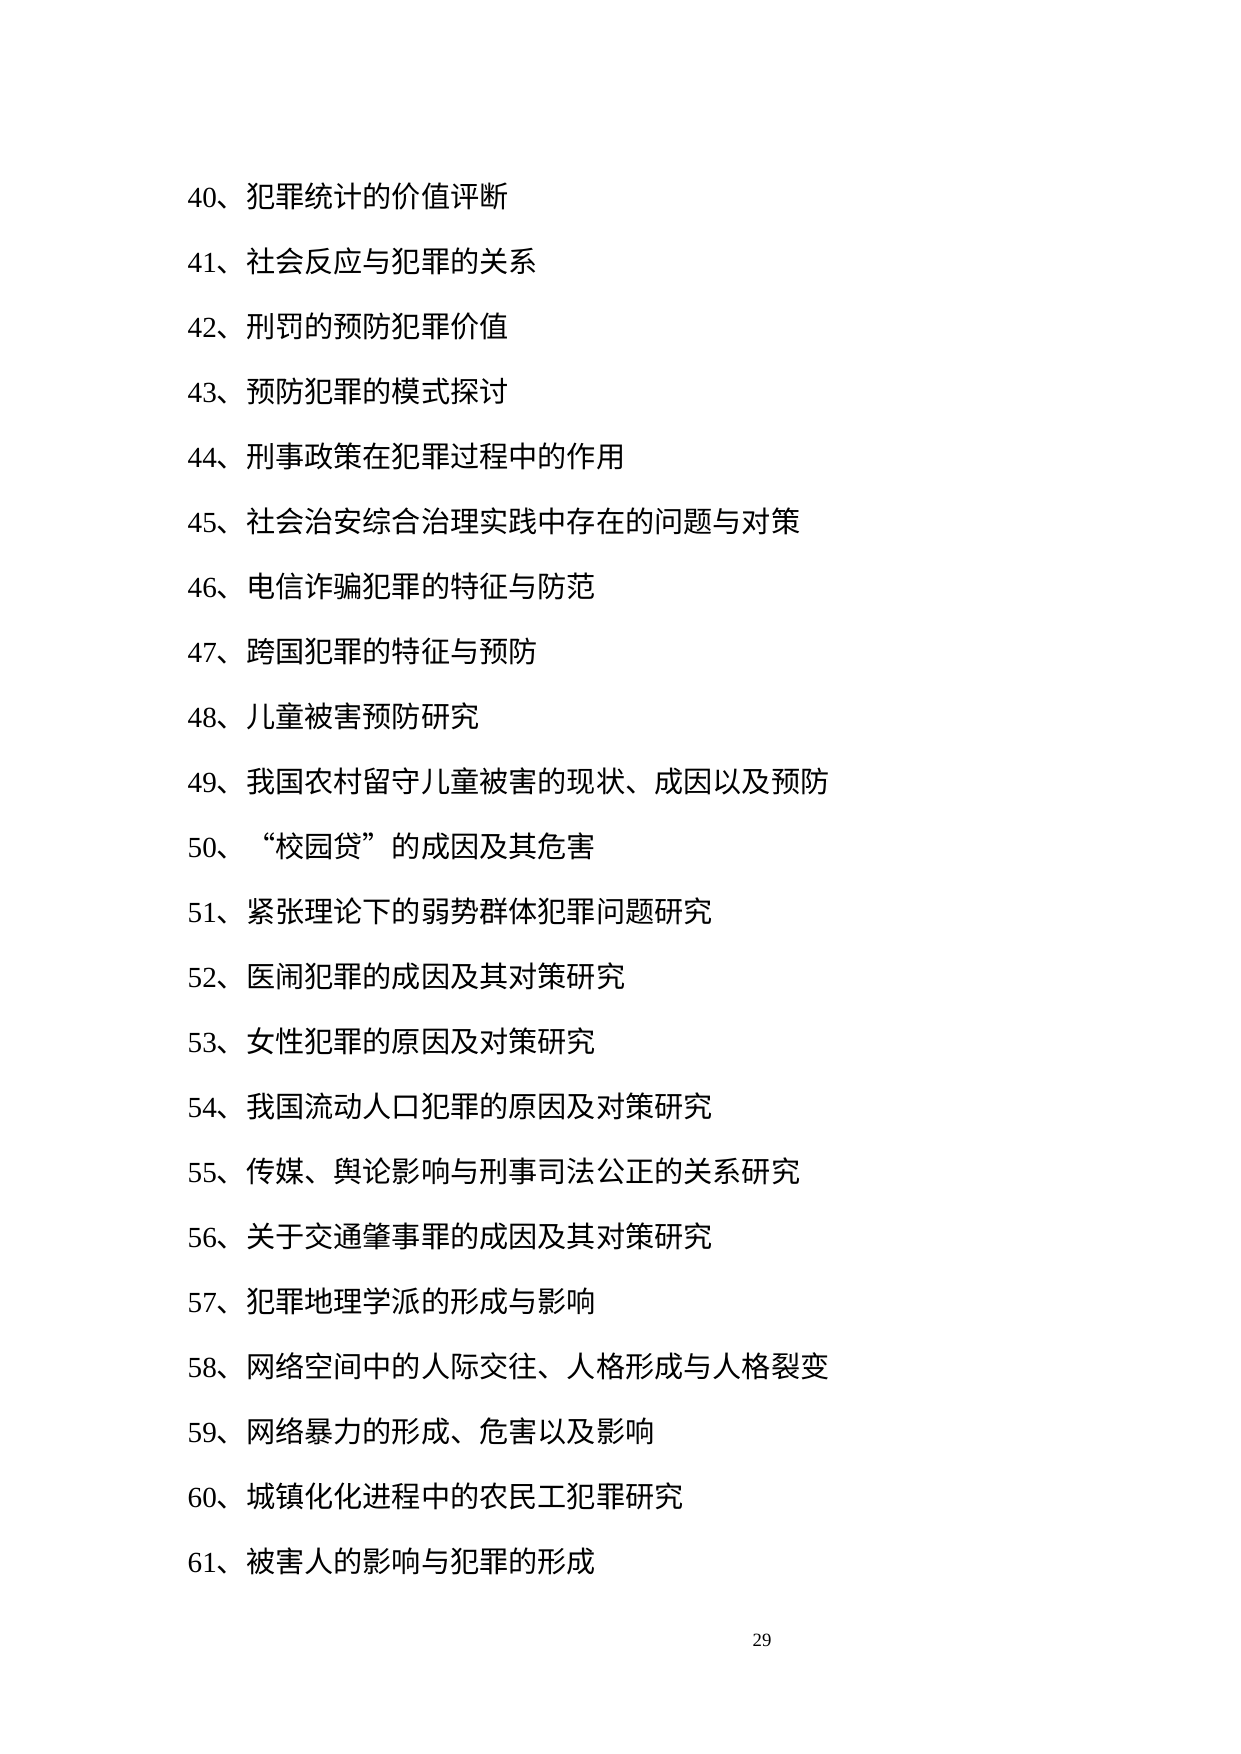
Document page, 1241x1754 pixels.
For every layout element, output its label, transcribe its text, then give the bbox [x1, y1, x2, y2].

text 61、被害人的影响与犯罪的形成 [187, 1527, 1053, 1592]
text 56、关于交通肇事罪的成因及其对策研究 [187, 1202, 1053, 1267]
text 48、儿童被害预防研究 [187, 682, 1053, 747]
text 54、我国流动人口犯罪的原因及对策研究 [187, 1072, 1053, 1137]
text 60、城镇化化进程中的农民工犯罪研究 [187, 1462, 1053, 1527]
text 59、网络暴力的形成、危害以及影响 [187, 1397, 1053, 1462]
text 49、我国农村留守儿童被害的现状、成因以及预防 [187, 747, 1053, 812]
text 46、电信诈骗犯罪的特征与防范 [187, 552, 1053, 617]
text 44、刑事政策在犯罪过程中的作用 [187, 422, 1053, 487]
text 47、跨国犯罪的特征与预防 [187, 617, 1053, 682]
text 55、传媒、舆论影响与刑事司法公正的关系研究 [187, 1137, 1053, 1202]
text 58、网络空间中的人际交往、人格形成与人格裂变 [187, 1332, 1053, 1397]
text 43、预防犯罪的模式探讨 [187, 357, 1053, 422]
text 52、医闹犯罪的成因及其对策研究 [187, 942, 1053, 1007]
text 41、社会反应与犯罪的关系 [187, 227, 1053, 292]
text 57、犯罪地理学派的形成与影响 [187, 1267, 1053, 1332]
text 45、社会治安综合治理实践中存在的问题与对策 [187, 487, 1053, 552]
text 40、犯罪统计的价值评断 [187, 162, 1053, 227]
text 42、刑罚的预防犯罪价值 [187, 292, 1053, 357]
text 51、紧张理论下的弱势群体犯罪问题研究 [187, 877, 1053, 942]
text 53、女性犯罪的原因及对策研究 [187, 1007, 1053, 1072]
text 50、“校园贷”的成因及其危害 [187, 812, 1053, 877]
